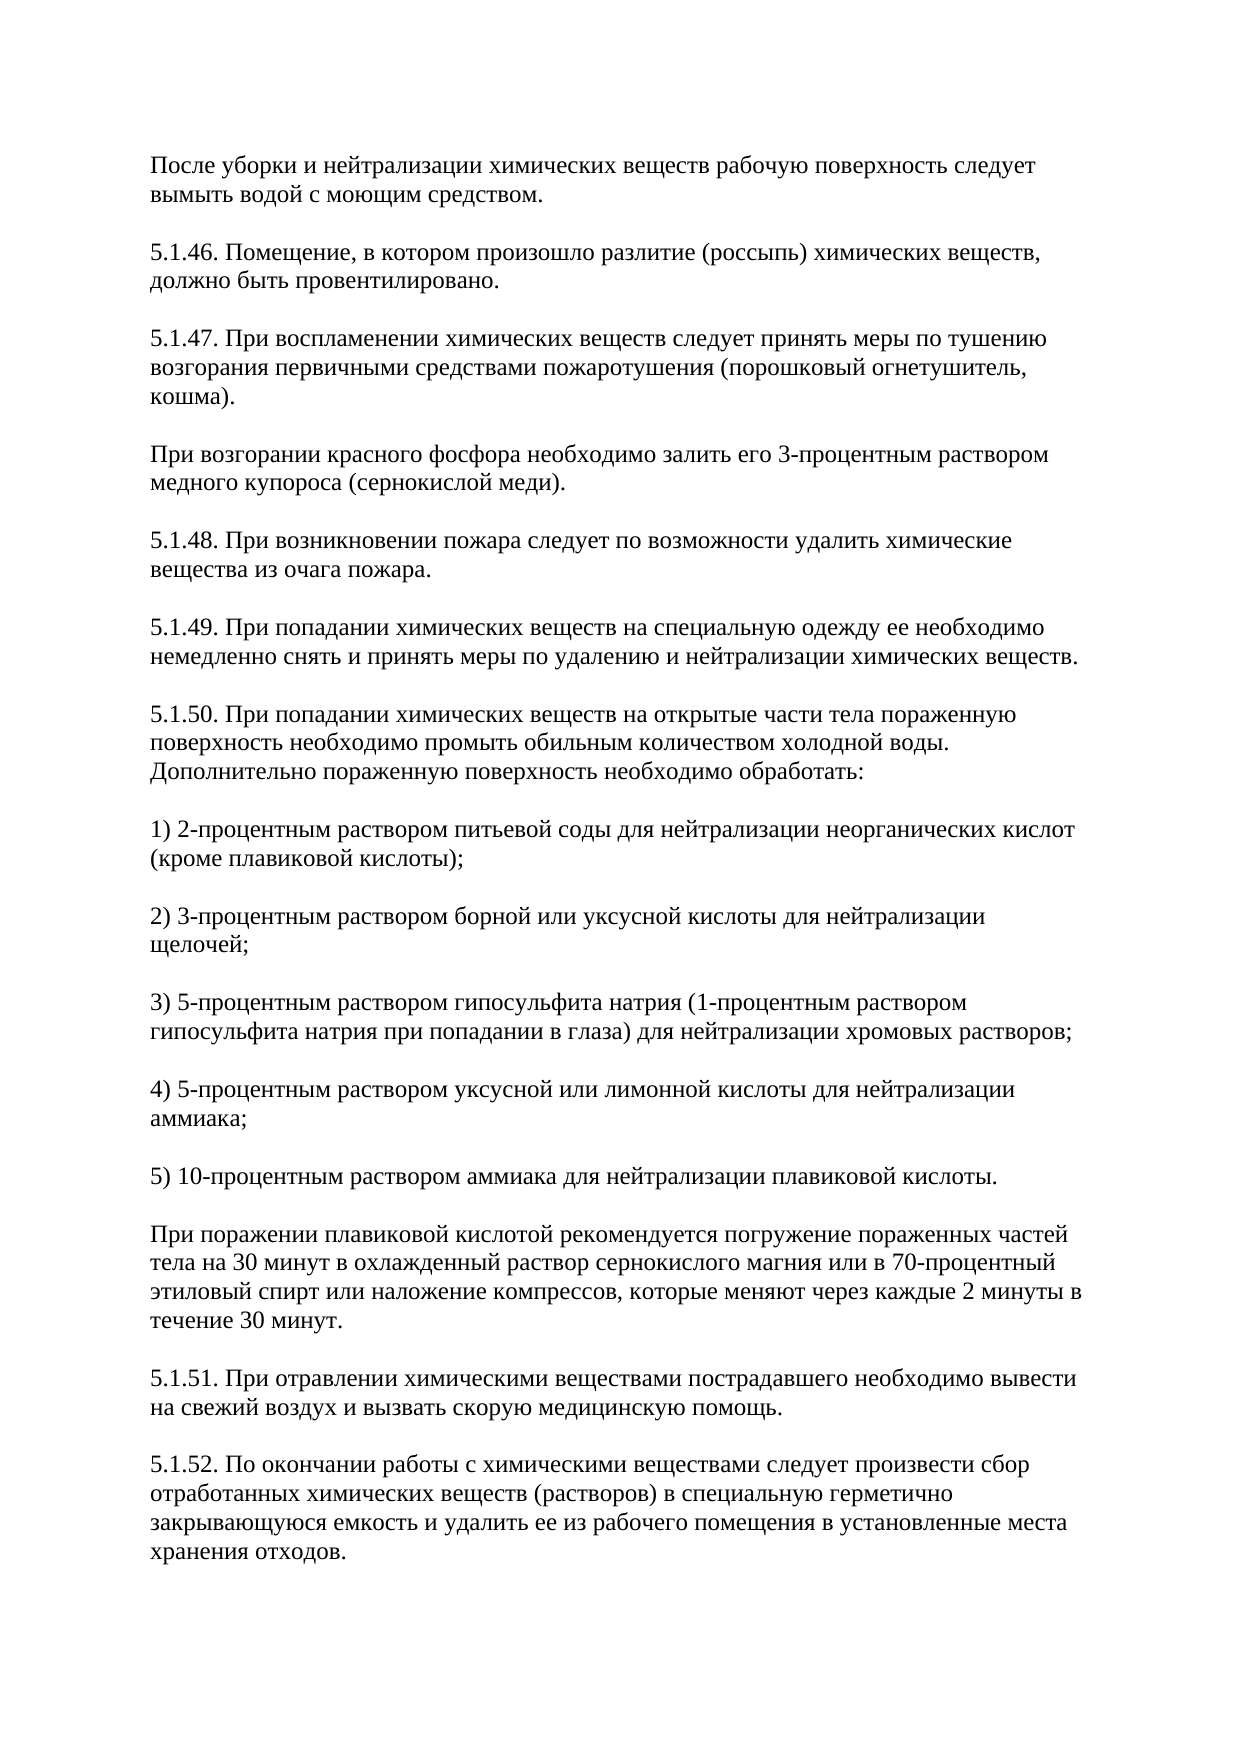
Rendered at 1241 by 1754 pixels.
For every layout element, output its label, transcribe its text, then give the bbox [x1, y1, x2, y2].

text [150, 150, 1090, 207]
text 2) 3-процентным раствором борной или уксусной кислоты для нейтрализации щелочей; [150, 987, 1090, 1045]
text 5) 10-процентным раствором аммиака для нейтрализации плавиковой кислоты. [150, 1247, 1090, 1276]
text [150, 1536, 1090, 1594]
text При возгорании красного фосфора необходимо залить его 3-процентным раствором медного купороса (сернокислой меди). [150, 525, 1090, 583]
text 3) 5-процентным раствором гипосульфита натрия (1-процентным раствором гипосульфита натрия при попадании в глаза) для нейтрализации хромовых растворов; [150, 1074, 1090, 1132]
text 5.1.48. При возникновении пожара следует по возможности удалить химические вещества из очага пожара. [150, 612, 1090, 669]
text 5.1.47. При воспламенении химических веществ следует принять меры по тушению возгорания первичными средствами пожаротушения (порошковый огнетушитель, кошма). [150, 410, 1090, 496]
text После уборки и нейтрализации химических веществ рабочую поверхность следует вымыть водой с моющим средством. [150, 237, 1090, 294]
text 1) 2-процентным раствором питьевой соды для нейтрализации неорганических кислот (кроме плавиковой кислоты); [150, 901, 1090, 958]
text 5.1.51. При отравлении химическими веществами пострадавшего необходимо вывести на свежий воздух и вызвать скорую медицинскую помощь. [150, 1449, 1090, 1507]
text 5.1.49. При попадании химических веществ на специальную одежду ее необходимо немедленно снять и принять меры по удалению и нейтрализации химических веществ. [150, 699, 1090, 756]
text 5.1.46. Помещение, в котором произошло разлитие (россыпь) химических веществ, должно быть провентилировано. [150, 323, 1090, 381]
text При поражении плавиковой кислотой рекомендуется погружение пораженных частей тела на 30 минут в охлажденный раствор сернокислого магния или в 70-процентный этиловый спирт или наложение компрессов, которые меняют через каждые 2 минуты в течение 30 минут. [150, 1305, 1090, 1420]
text 5.1.50. При попадании химических веществ на открытые части тела пораженную поверхность необходимо промыть обильным количеством холодной воды. Дополнительно пораженную поверхность необходимо обработать: [150, 785, 1090, 872]
text 4) 5-процентным раствором уксусной или лимонной кислоты для нейтрализации аммиака; [150, 1161, 1090, 1218]
